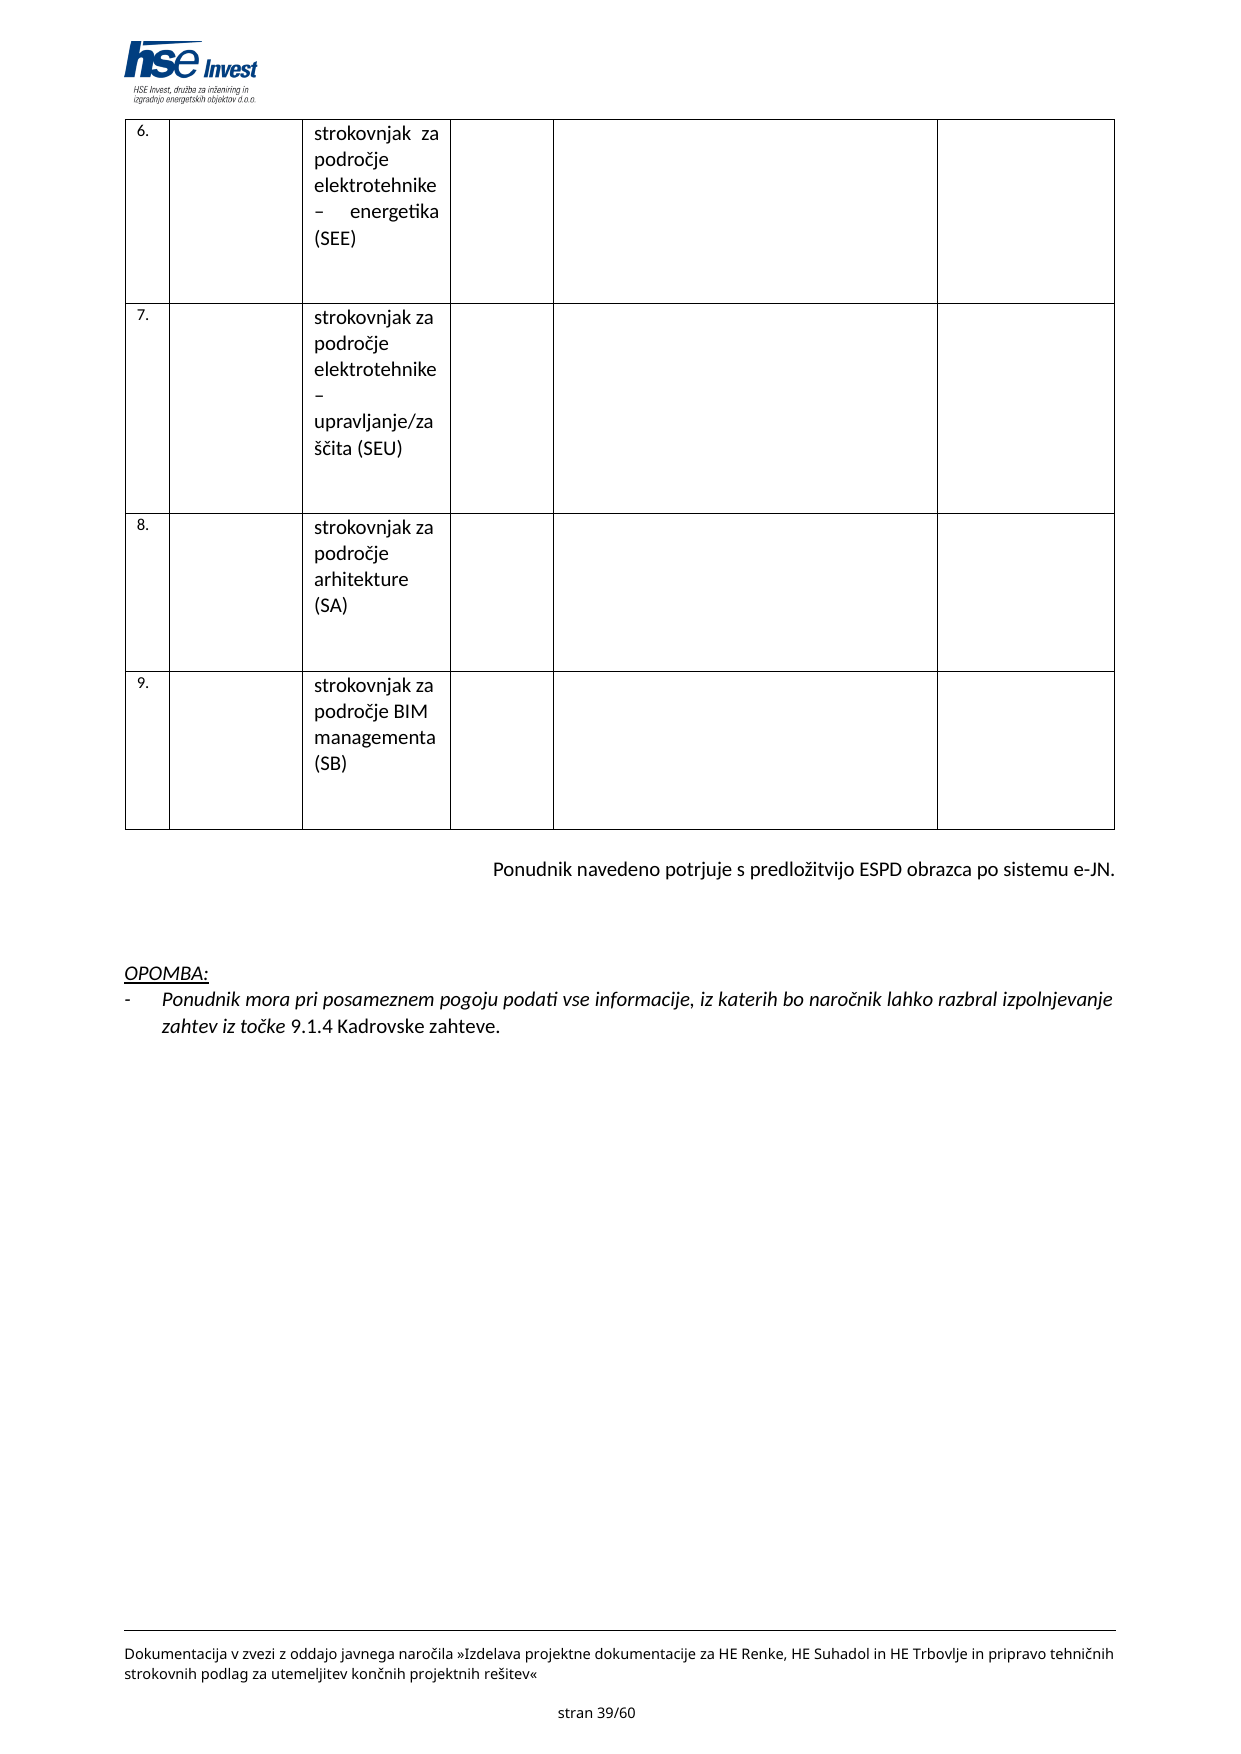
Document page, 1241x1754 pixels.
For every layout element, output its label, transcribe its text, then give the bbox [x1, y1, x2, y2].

table_cell strokovnjak za področje elektrotehnike – upravljanje/zaščita (SEU) [303, 304, 450, 513]
table_cell [451, 672, 553, 829]
table_cell [170, 120, 302, 303]
table_cell [170, 514, 302, 671]
table_cell 8. [126, 514, 169, 671]
table_cell [938, 672, 1114, 829]
table_cell [451, 120, 553, 303]
table_cell [938, 304, 1114, 513]
table_cell [938, 120, 1114, 303]
table_cell strokovnjak za področje arhitekture (SA) [303, 514, 450, 671]
table_cell [938, 514, 1114, 671]
table_cell strokovnjak za področje elektrotehnike – energetika (SEE) [303, 120, 450, 303]
text OPOMBA: [124, 961, 1116, 986]
picture [124, 41, 258, 104]
table_cell [554, 304, 937, 513]
table_cell 9. [126, 672, 169, 829]
table_cell [554, 120, 937, 303]
list Ponudnik mora pri posameznem pogoju podati vse informacije, iz katerih bo naročnik lahko razbral izpolnjevanje zahtev iz točke 9.1.4 Kadrovske zahteve. [124, 987, 1116, 1038]
table_cell 6. [126, 120, 169, 303]
table_cell strokovnjak za področje BIM managementa (SB) [303, 672, 450, 829]
table_cell [451, 304, 553, 513]
table_cell [554, 514, 937, 671]
table_cell [554, 672, 937, 829]
table_cell [451, 514, 553, 671]
table_cell [170, 672, 302, 829]
table_cell 7. [126, 304, 169, 513]
text Ponudnik navedeno potrjuje s predložitvijo ESPD obrazca po sistemu e-JN. [124, 856, 1116, 881]
table_cell [170, 304, 302, 513]
